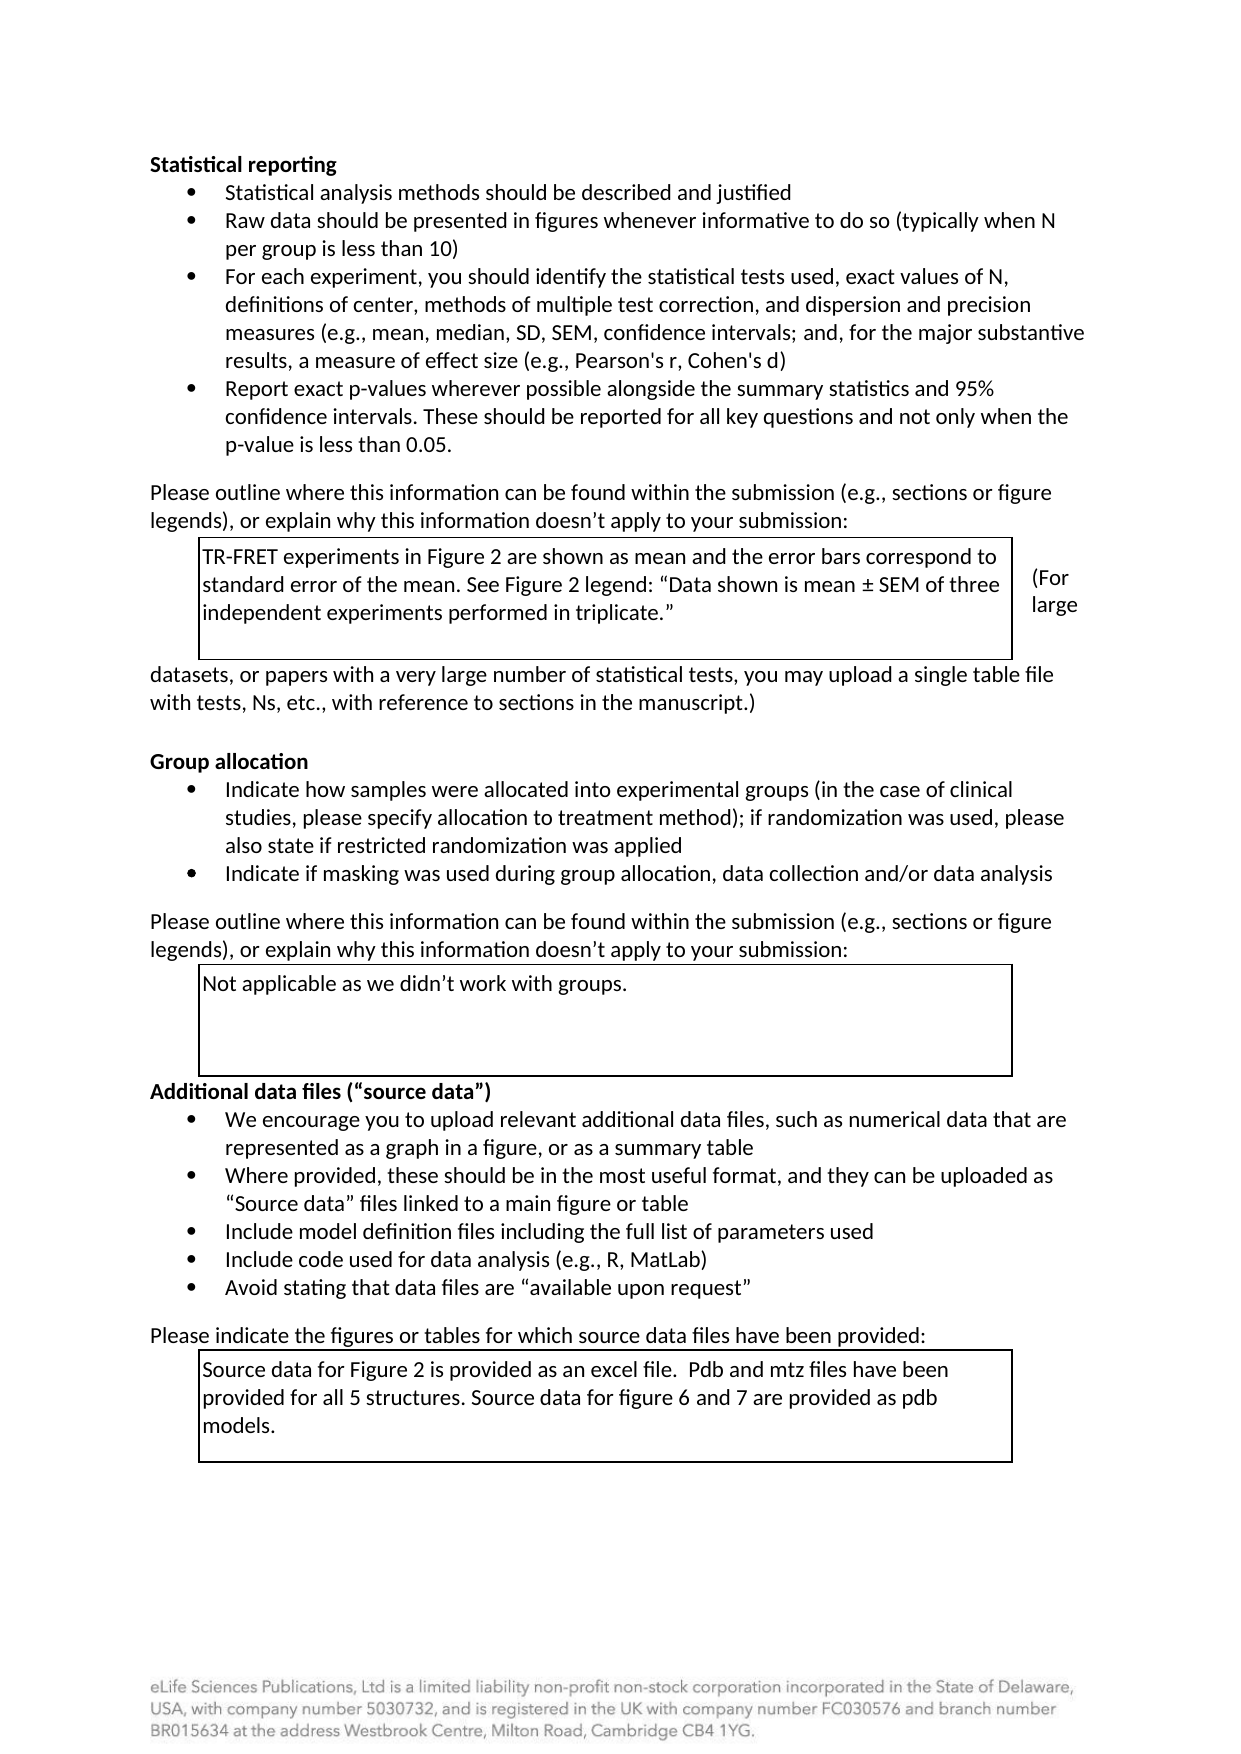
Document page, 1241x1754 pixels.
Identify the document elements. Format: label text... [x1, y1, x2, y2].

list Include code used for data analysis (e.g., R, MatLab) [187, 1245, 1090, 1273]
list Indicate if masking was used during group allocation, data collection and/or data analysis [187, 859, 1090, 887]
text Statistical reporting [150, 150, 1090, 178]
text Source data for Figure 2 is provided as an excel file. Pdb and mtz files have been provided for all 5 structures. Source data for figure 6 and 7 are provided as pdb models. [200, 1353, 1011, 1441]
list We encourage you to upload relevant additional data files, such as numerical data that are represented as a graph in a figure, or as a summary table [187, 1105, 1090, 1161]
list Avoid stating that data files are “available upon request” [187, 1273, 1090, 1301]
text Additional data files (“source data”) [150, 994, 1090, 1105]
list Where provided, these should be in the most useful format, and they can be uploaded as “Source data” files linked to a main figure or table [187, 1161, 1090, 1217]
list For each experiment, you should identify the statistical tests used, exact values of N, definitions of center, methods of multiple test correction, and dispersion and precision measures (e.g., mean, median, SD, SEM, confidence intervals; and, for the major substantive results, a measure of effect size (e.g., Pearson's r, Cohen's d) [187, 262, 1090, 374]
text (For large datasets, or papers with a very large number of statistical tests, you may upload a single table file with tests, Ns, etc., with reference to sections in the manuscript.) [150, 563, 1090, 716]
list Report exact p-values wherever possible alongside the summary statistics and 95% confidence intervals. These should be reported for all key questions and not only when the p-value is less than 0.05. [187, 374, 1090, 458]
list Raw data should be presented in figures whenever informative to do so (typically when N per group is less than 10) [187, 206, 1090, 262]
text Group allocation [150, 747, 1090, 775]
picture [0, 1635, 1241, 1754]
list Statistical analysis methods should be described and justified [187, 178, 1090, 206]
list Indicate how samples were allocated into experimental groups (in the case of clinical studies, please specify allocation to treatment method); if randomization was used, please also state if restricted randomization was applied [187, 775, 1090, 859]
text Not applicable as we didn’t work with groups. [200, 967, 1011, 999]
list Include model definition files including the full list of parameters used [187, 1217, 1090, 1245]
text TR-FRET experiments in Figure 2 are shown as mean and the error bars correspond to standard error of the mean. See Figure 2 legend: “Data shown is mean ± SEM of three independent experiments performed in triplicate.” [200, 540, 1011, 627]
text Please indicate the figures or tables for which source data files have been provided: [150, 1321, 1090, 1349]
